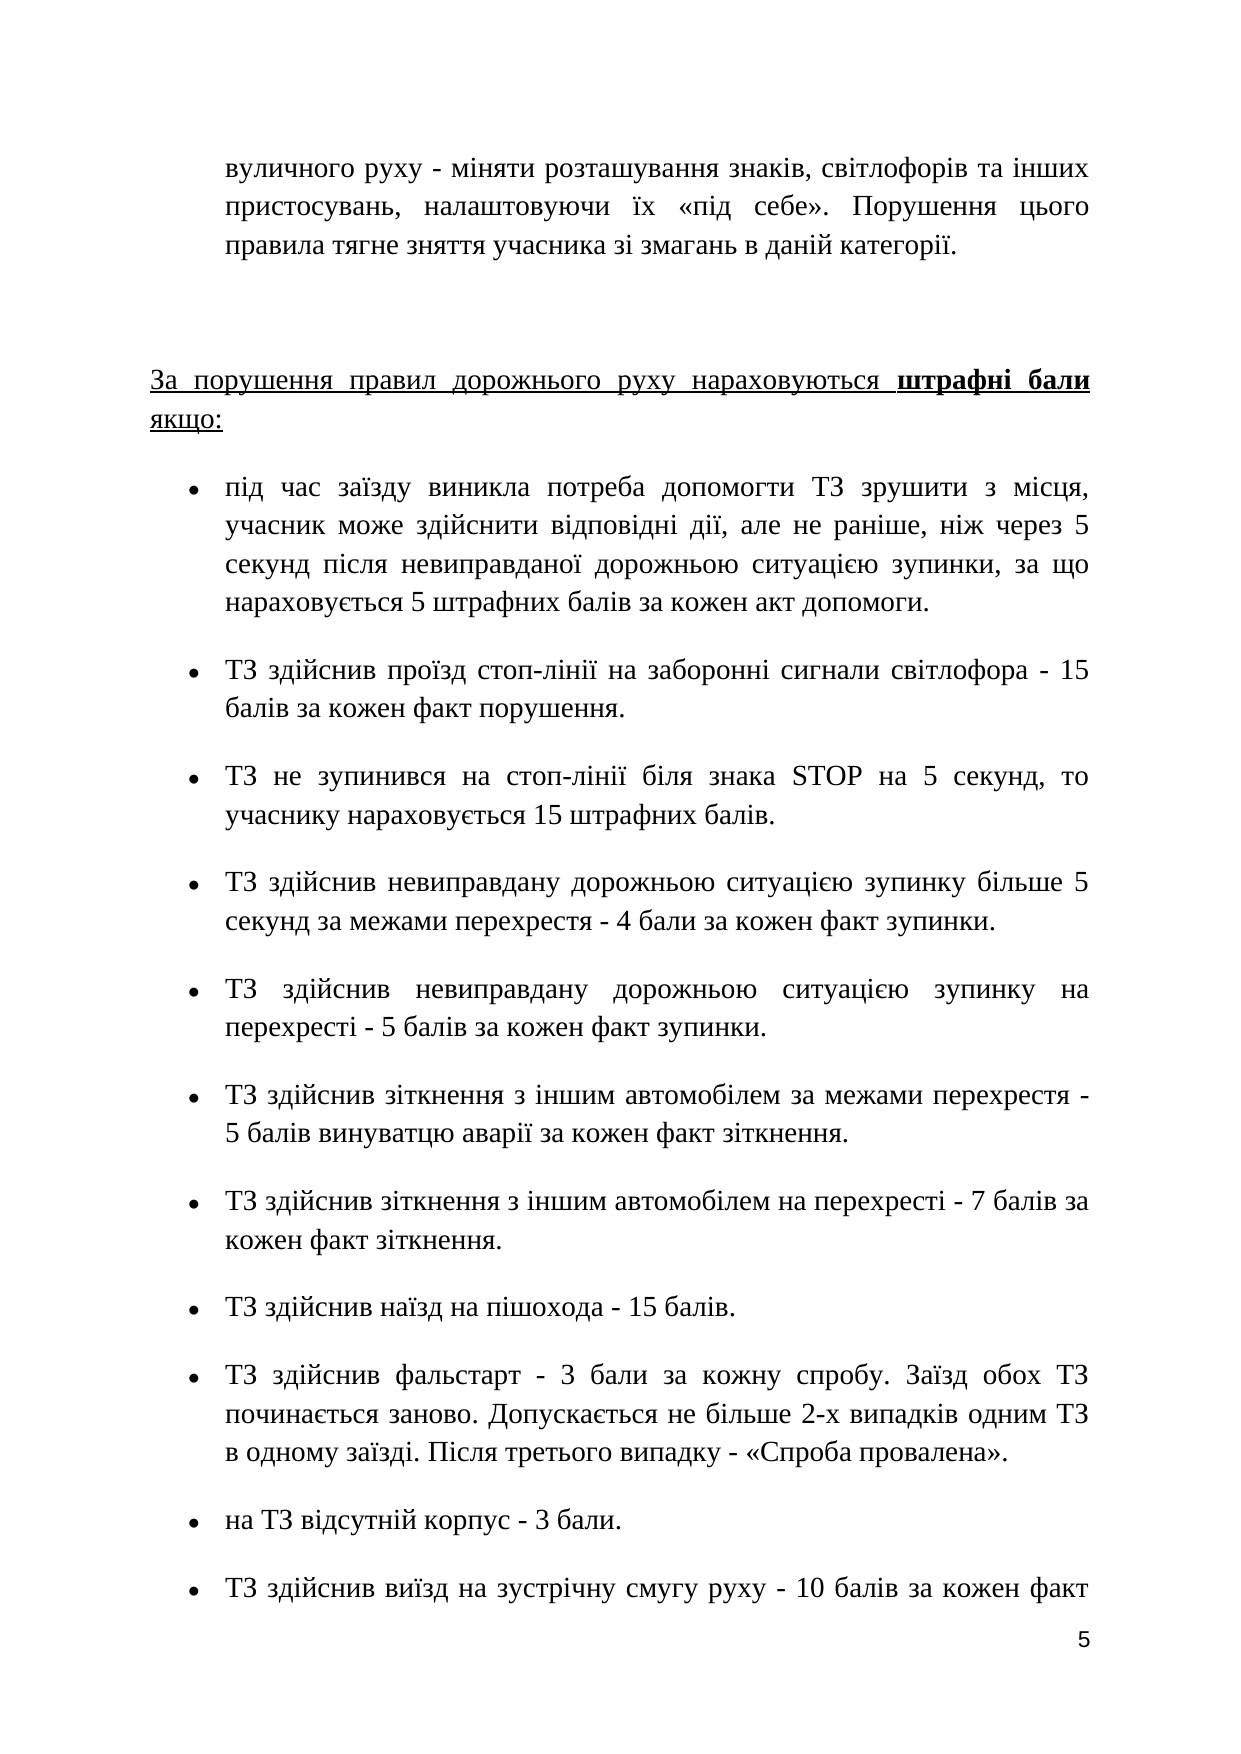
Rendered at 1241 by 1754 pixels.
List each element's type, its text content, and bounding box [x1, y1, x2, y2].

list ТЗ здійснив невиправдану дорожньою ситуацією зупинку на перехресті - 5 балів за кожен факт зупинки. [187, 971, 1090, 1043]
list ТЗ здійснив наїзд на пішохода - 15 балів. [187, 1289, 1090, 1323]
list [187, 1570, 1090, 1603]
list ТЗ не зупинився на стоп-лінії біля знака STOP на 5 секунд, то учаснику нараховується 15 штрафних балів. [187, 758, 1090, 830]
list ТЗ здійснив невиправдану дорожньою ситуацією зупинку більше 5 секунд за межами перехрестя - 4 бали за кожен факт зупинки. [187, 864, 1090, 937]
text За порушення правил дорожнього руху нараховуються штрафні бали якщо: [150, 392, 1090, 434]
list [187, 150, 1090, 261]
list на ТЗ відсутній корпус - 3 бали. [187, 1502, 1090, 1536]
list ТЗ здійснив зіткнення з іншим автомобілем за межами перехрестя - 5 балів винуватцю аварії за кожен факт зіткнення. [187, 1077, 1090, 1149]
list під час заїзду виникла потреба допомогти ТЗ зрушити з місця, учасник може здійснити відповідні дії, але не раніше, ніж через 5 секунд після невиправданої дорожньою ситуацією зупинки, за що нараховується 5 штрафних балів за кожен акт допомоги. [187, 469, 1090, 618]
list ТЗ здійснив фальстарт - 3 бали за кожну спробу. Заїзд обох ТЗ починається заново. Допускається не більше 2-х випадків одним ТЗ в одному заїзді. Після третього випадку - «Спроба провалена». [187, 1357, 1090, 1468]
text За порушення правил дорожнього руху нараховуються штрафні бали якщо: [150, 362, 1090, 391]
list ТЗ здійснив зіткнення з іншим автомобілем на перехресті - 7 балів за кожен факт зіткнення. [187, 1183, 1090, 1255]
list ТЗ здійснив проїзд стоп-лінії на заборонні сигнали світлофора - 15 балів за кожен факт порушення. [187, 652, 1090, 724]
